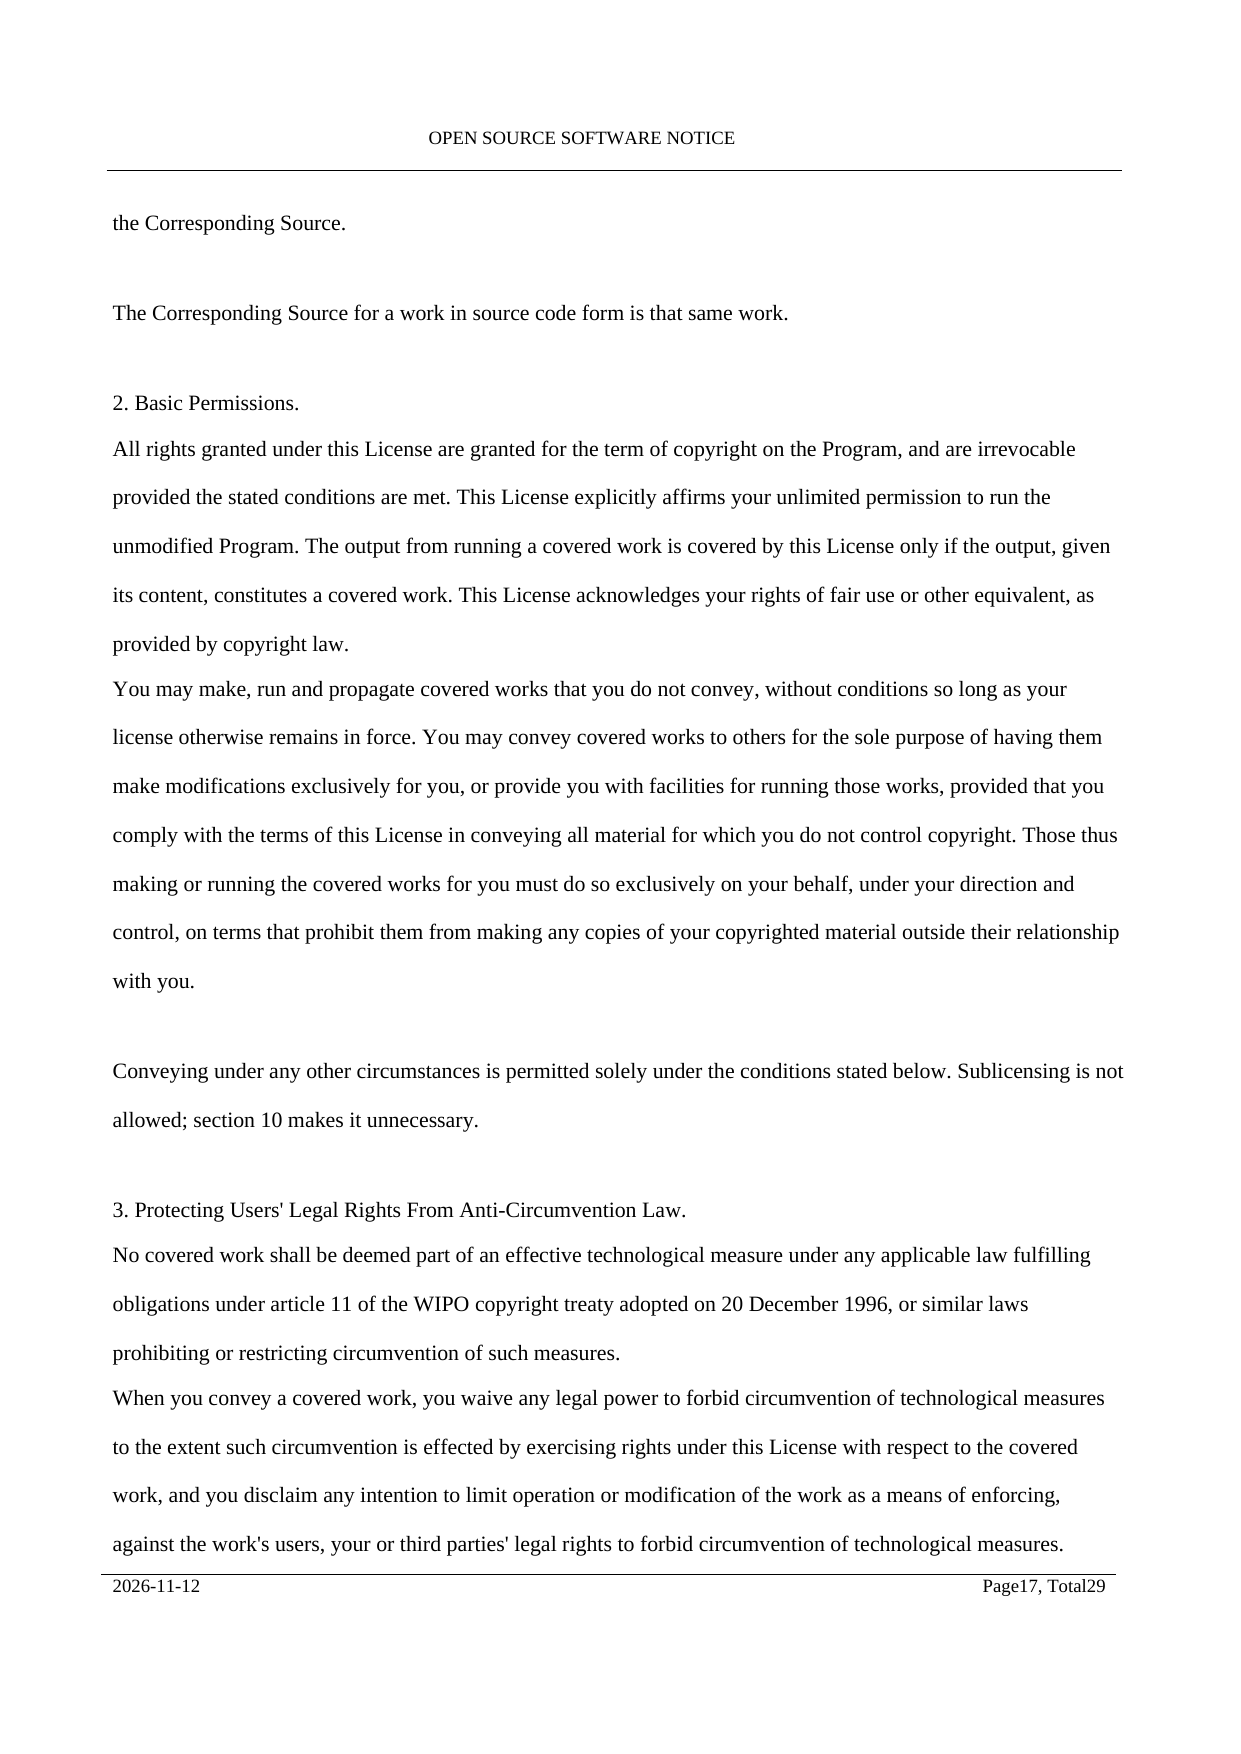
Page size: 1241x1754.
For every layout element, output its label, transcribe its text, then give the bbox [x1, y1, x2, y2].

text No covered work shall be deemed part of an effective technological measure under any applicable law fulfilling obligations under article 11 of the WIPO copyright treaty adopted on 20 December 1996, or similar laws prohibiting or restricting circumvention of such measures. [112, 1239, 1128, 1369]
text Conveying under any other circumstances is permitted solely under the conditions stated below. Sublicensing is not allowed; section 10 makes it unnecessary. [112, 1055, 1128, 1136]
text 2. Basic Permissions. [112, 387, 1128, 419]
text You may make, run and propagate covered works that you do not convey, without conditions so long as your license otherwise remains in force. You may convey covered works to others for the sole purpose of having them make modifications exclusively for you, or provide you with facilities for running those works, provided that you comply with the terms of this License in conveying all material for which you do not control copyright. Those thus making or running the covered works for you must do so exclusively on your behalf, under your direction and control, on terms that prohibit them from making any copies of your copyrighted material outside their relationship with you. [112, 672, 1128, 997]
text The Corresponding Source for a work in source code form is that same work. [112, 297, 1128, 329]
text When you convey a covered work, you waive any legal power to forbid circumvention of technological measures to the extent such circumvention is effected by exercising rights under this License with respect to the covered work, and you disclaim any intention to limit operation or modification of the work as a means of enforcing, against the work's users, your or third parties' legal rights to forbid circumvention of technological measures. [112, 1381, 1128, 1560]
text All rights granted under this License are granted for the term of copyright on the Program, and are irrevocable provided the stated conditions are met. This License explicitly affirms your unlimited permission to run the unmodified Program. The output from running a covered work is covered by this License only if the output, given its content, constitutes a covered work. This License acknowledges your rights of fair use or other equivalent, as provided by copyright law. [112, 432, 1128, 659]
text 3. Protecting Users' Legal Rights From Anti-Circumvention Law. [112, 1194, 1128, 1226]
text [112, 206, 1128, 239]
